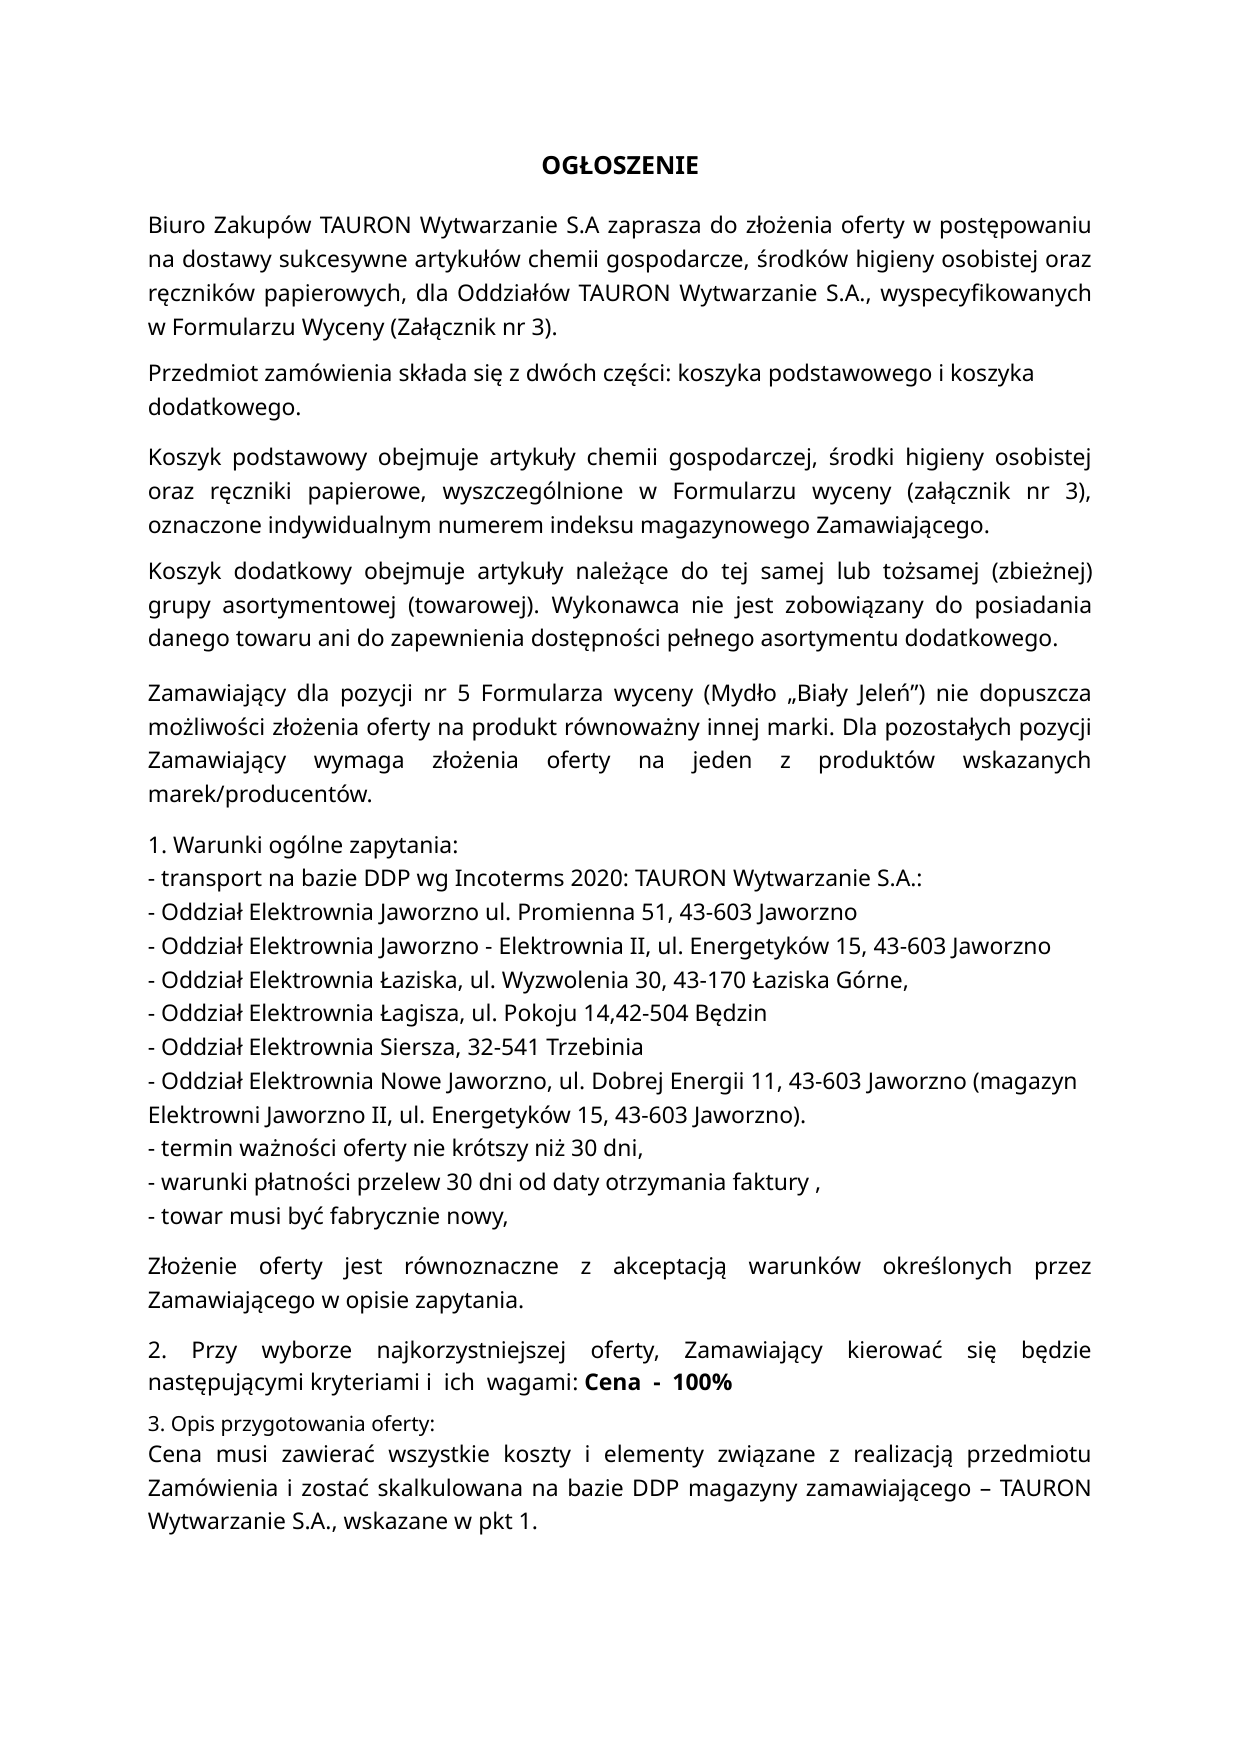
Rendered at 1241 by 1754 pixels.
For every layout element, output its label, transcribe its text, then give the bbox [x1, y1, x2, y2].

text OGŁOSZENIE [148, 148, 1093, 182]
text Cena musi zawierać wszystkie koszty i elementy związane z realizacją przedmiotu Zamówienia i zostać skalkulowana na bazie DDP magazyny zamawiającego – TAURON Wytwarzanie S.A., wskazane w pkt 1. [148, 1438, 1093, 1537]
text - Oddział Elektrownia Nowe Jaworzno, ul. Dobrej Energii 11, 43-603 Jaworzno (magazyn Elektrowni Jaworzno II, ul. Energetyków 15, 43-603 Jaworzno). [148, 1065, 1093, 1130]
text 1. Warunki ogólne zapytania: - transport na bazie DDP wg Incoterms 2020: TAURON Wytwarzanie S.A.: - Oddział Elektrownia Jaworzno ul. Promienna 51, 43-603 Jaworzno - Oddział Elektrownia Jaworzno - Elektrownia II, ul. Energetyków 15, 43-603 Jaworzno - Oddział Elektrownia Łaziska, ul. Wyzwolenia 30, 43-170 Łaziska Górne, - Oddział Elektrownia Łagisza, ul. Pokoju 14,42-504 Będzin - Oddział Elektrownia Siersza, 32-541 Trzebinia [148, 828, 1093, 1062]
text 3. Opis przygotowania oferty: [148, 1409, 1093, 1438]
text Koszyk dodatkowy obejmuje artykuły należące do tej samej lub tożsamej (zbieżnej) grupy asortymentowej (towarowej). Wykonawca nie jest zobowiązany do posiadania danego towaru ani do zapewnienia dostępności pełnego asortymentu dodatkowego. [148, 555, 1093, 653]
text Koszyk podstawowy obejmuje artykuły chemii gospodarczej, środki higieny osobistej oraz ręczniki papierowe, wyszczególnione w Formularzu wyceny (załącznik nr 3), oznaczone indywidualnym numerem indeksu magazynowego Zamawiającego. [148, 441, 1093, 540]
text Przedmiot zamówienia składa się z dwóch części: koszyka podstawowego i koszyka dodatkowego. [148, 357, 1093, 422]
text 2. Przy wyborze najkorzystniejszej oferty, Zamawiający kierować się będzie następującymi kryteriami i ich wagami: Cena - 100% [148, 1334, 1093, 1397]
text Biuro Zakupów TAURON Wytwarzanie S.A zaprasza do złożenia oferty w postępowaniu na dostawy sukcesywne artykułów chemii gospodarcze, środków higieny osobistej oraz ręczników papierowych, dla Oddziałów TAURON Wytwarzanie S.A., wyspecyfikowanych w Formularzu Wyceny (Załącznik nr 3). [148, 209, 1093, 342]
text - termin ważności oferty nie krótszy niż 30 dni, - warunki płatności przelew 30 dni od daty otrzymania faktury , - towar musi być fabrycznie nowy, [148, 1132, 1093, 1231]
text Zamawiający dla pozycji nr 5 Formularza wyceny (Mydło „Biały Jeleń”) nie dopuszcza możliwości złożenia oferty na produkt równoważny innej marki. Dla pozostałych pozycji Zamawiający wymaga złożenia oferty na jeden z produktów wskazanych marek/producentów. [148, 677, 1093, 809]
text Złożenie oferty jest równoznaczne z akceptacją warunków określonych przez Zamawiającego w opisie zapytania. [148, 1250, 1093, 1315]
